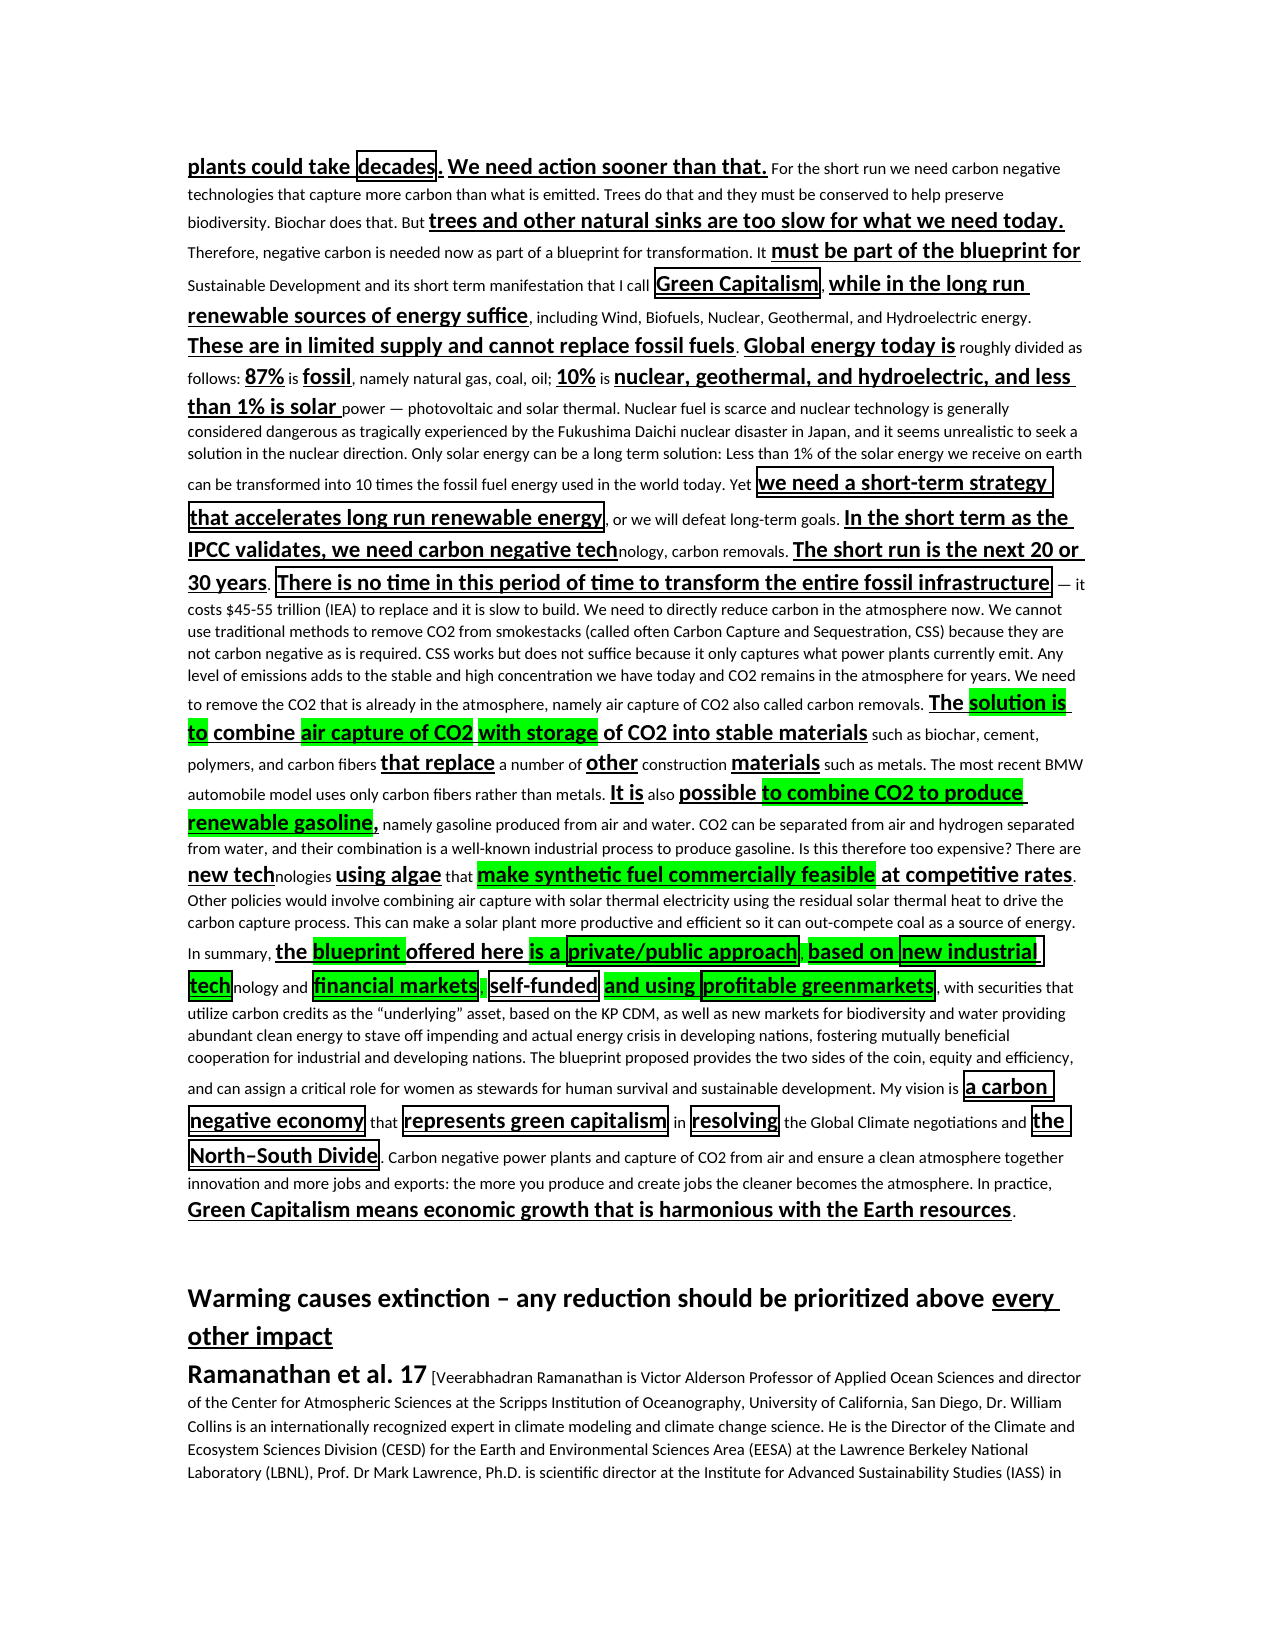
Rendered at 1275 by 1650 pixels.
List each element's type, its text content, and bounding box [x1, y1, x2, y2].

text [187, 1357, 1087, 1483]
text Warming causes extinction – any reduction should be prioritized above every other impact [187, 1281, 1087, 1352]
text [187, 150, 1087, 1223]
